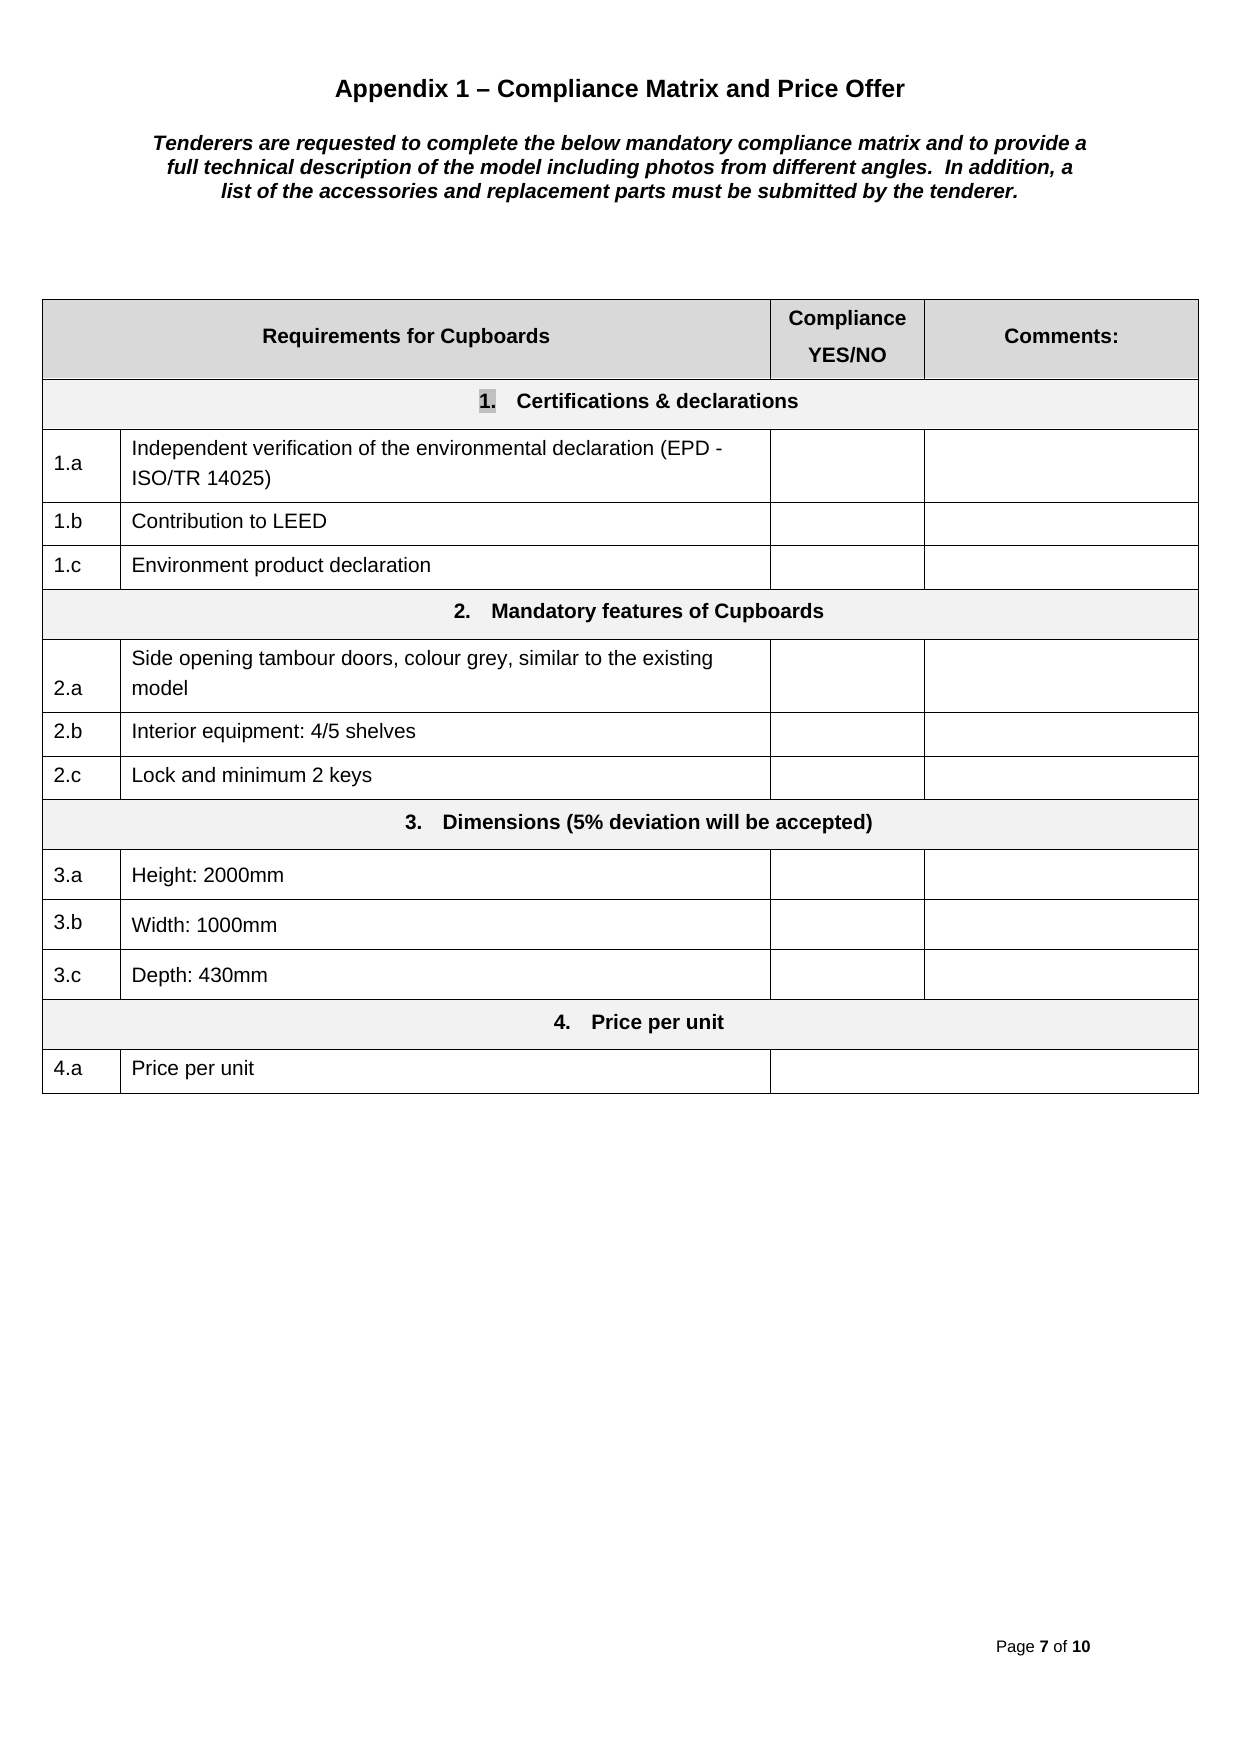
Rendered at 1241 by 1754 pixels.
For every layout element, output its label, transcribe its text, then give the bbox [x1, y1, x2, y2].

table_cell [771, 900, 924, 949]
table_cell [771, 546, 924, 589]
table_cell 2.b [43, 713, 120, 756]
table_cell [925, 546, 1198, 589]
table_cell Independent verification of the environmental declaration (EPD - ISO/TR 14025) [121, 430, 770, 502]
table_header Requirements for Cupboards [43, 300, 770, 378]
table_cell [771, 713, 924, 756]
table_cell [771, 850, 924, 899]
table_cell [925, 757, 1198, 799]
table_cell 3.c [43, 950, 120, 999]
table_cell 1.c [43, 546, 120, 589]
table_cell Environment product declaration [121, 546, 770, 589]
table_header Compliance YES/NO [771, 300, 924, 378]
table_cell 1.a [43, 430, 120, 502]
table_cell Depth: 430mm [121, 950, 770, 999]
table_cell Price per unit [121, 1050, 770, 1092]
table_cell [771, 503, 924, 545]
table_cell Certifications & declarations [43, 380, 1198, 428]
table_cell Dimensions (5% deviation will be accepted) [43, 800, 1198, 849]
table_cell 3.b [43, 900, 120, 949]
table_cell [925, 850, 1198, 899]
table_cell Contribution to LEED [121, 503, 770, 545]
table_cell [771, 640, 924, 712]
table_cell [925, 950, 1198, 999]
table_cell Mandatory features of Cupboards [43, 590, 1198, 639]
table_cell [925, 430, 1198, 502]
table_cell 4.a [43, 1050, 120, 1092]
table_cell [771, 1050, 1198, 1092]
table_header Comments: [925, 300, 1198, 378]
table_cell 1.b [43, 503, 120, 545]
table_cell Price per unit [43, 1000, 1198, 1049]
table_cell Height: 2000mm [121, 850, 770, 899]
table_cell [771, 430, 924, 502]
table_cell [925, 900, 1198, 949]
table_cell 2.c [43, 757, 120, 799]
table_cell [925, 503, 1198, 545]
table_cell [925, 713, 1198, 756]
table_cell [771, 757, 924, 799]
table_cell Lock and minimum 2 keys [121, 757, 770, 799]
table_cell Side opening tambour doors, colour grey, similar to the existing model [121, 640, 770, 712]
table_cell 3.a [43, 850, 120, 899]
table_cell 2.a [43, 640, 120, 712]
table_cell Interior equipment: 4/5 shelves [121, 713, 770, 756]
table_cell [771, 950, 924, 999]
table_cell [925, 640, 1198, 712]
table_cell Width: 1000mm [121, 900, 770, 949]
